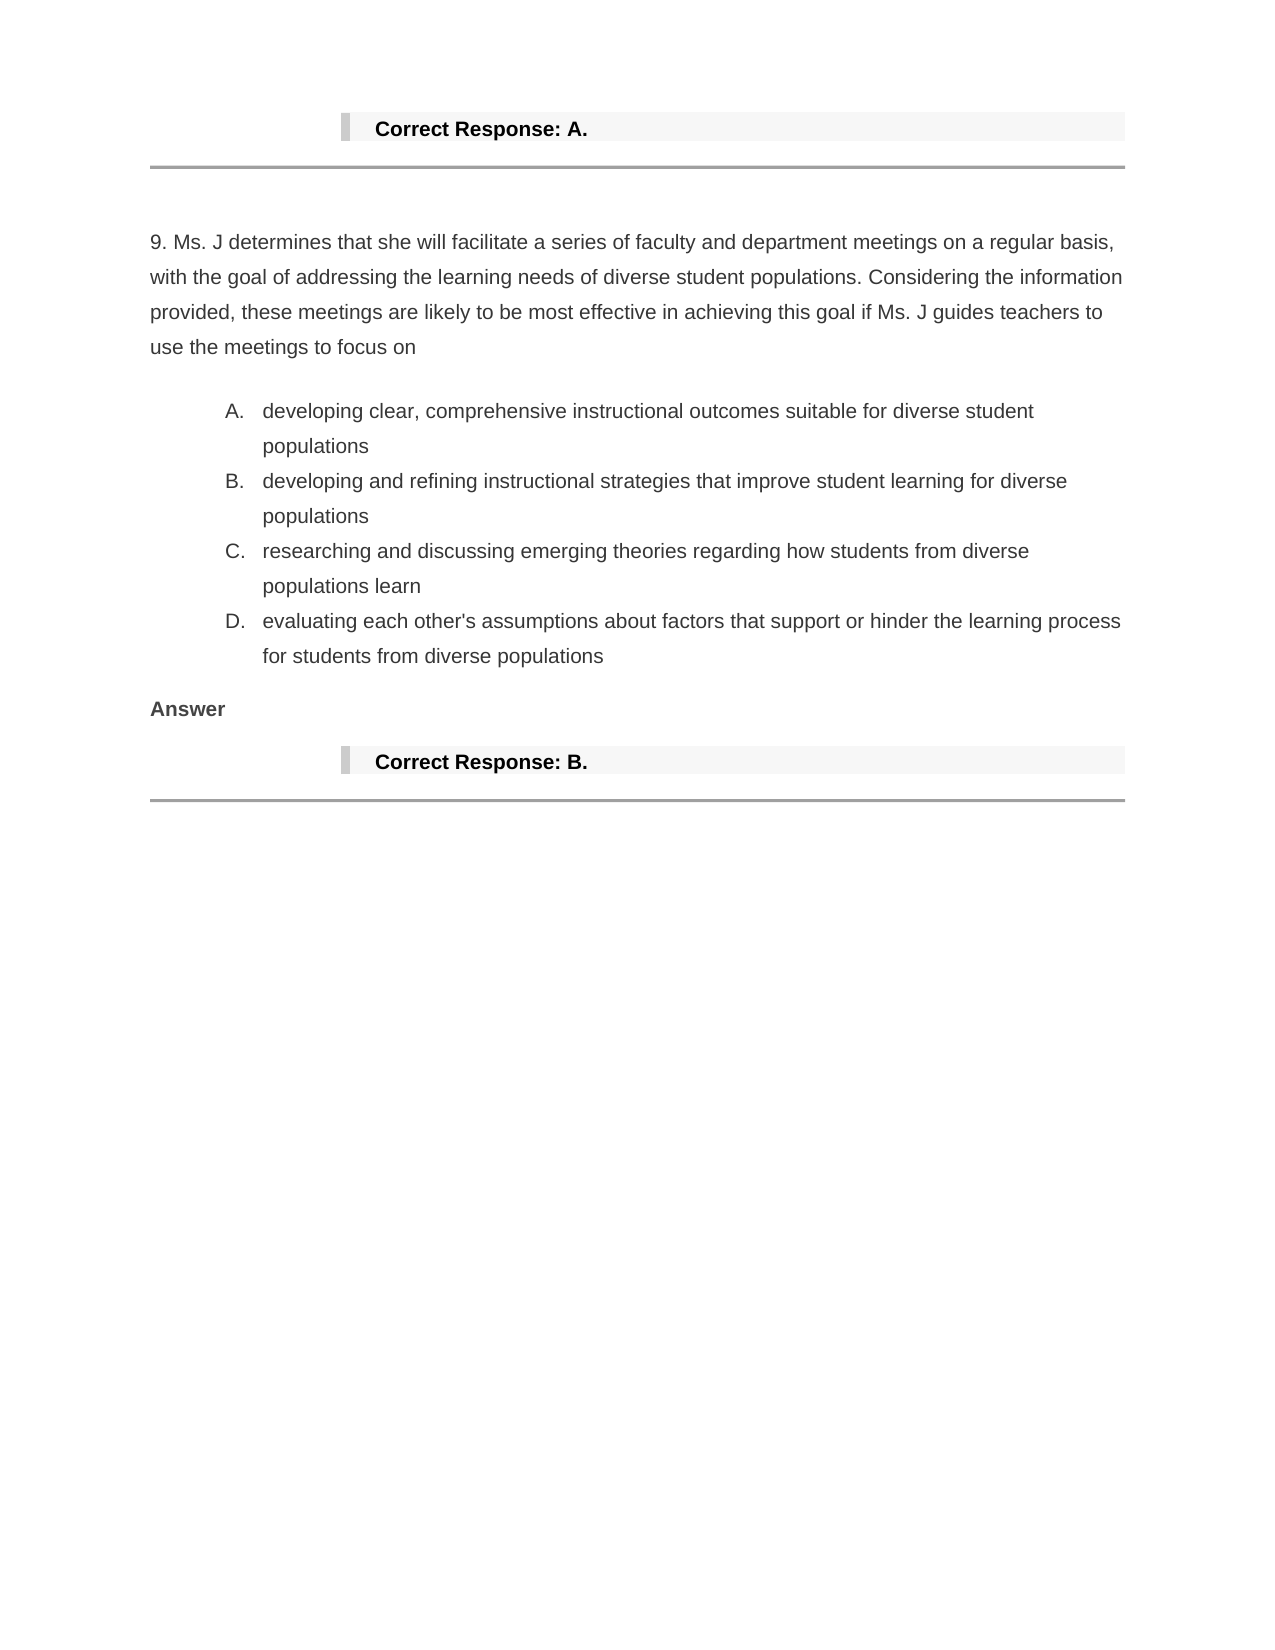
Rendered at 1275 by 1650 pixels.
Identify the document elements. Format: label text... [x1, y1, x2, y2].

list researching and discussing emerging theories regarding how students from diverse populations learn [225, 528, 1125, 598]
text Answer [150, 697, 1125, 721]
list evaluating each other's assumptions about factors that support or hinder the learning process for students from diverse populations [225, 598, 1125, 668]
list developing clear, comprehensive instructional outcomes suitable for diverse student populations [225, 388, 1125, 458]
text Correct Response: A. [341, 112, 1125, 141]
text Correct Response: B. [350, 746, 1125, 774]
text 9. Ms. J determines that she will facilitate a series of faculty and department meetings on a regular basis, with the goal of addressing the learning needs of diverse student populations. Considering the information provided, these meetings are likely to be most effective in achieving this goal if Ms. J guides teachers to use the meetings to focus on [150, 219, 1125, 359]
list developing and refining instructional strategies that improve student learning for diverse populations [225, 458, 1125, 528]
